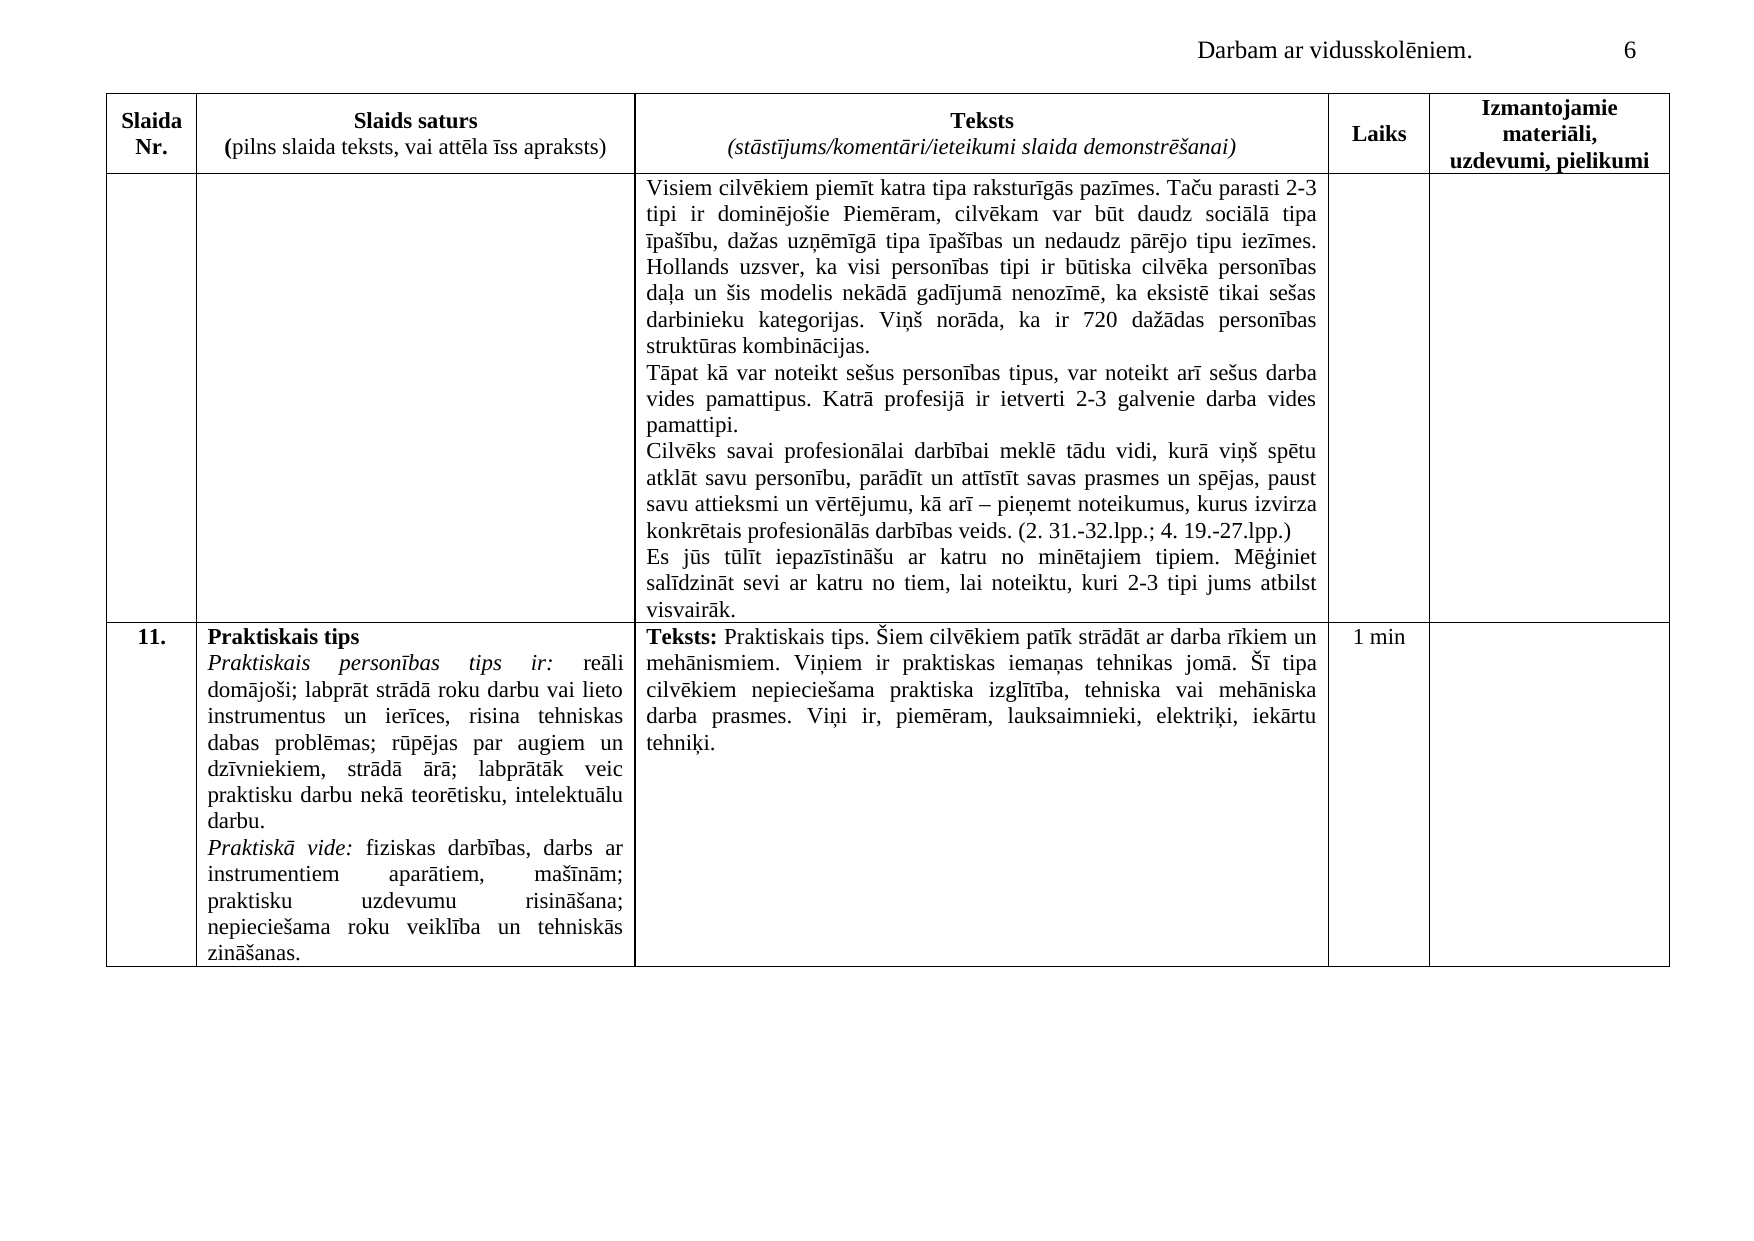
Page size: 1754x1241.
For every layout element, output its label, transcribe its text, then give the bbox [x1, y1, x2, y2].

table_cell [197, 174, 634, 622]
table_cell Slaida Nr. [107, 94, 196, 173]
table_cell [1430, 623, 1669, 966]
table_cell [1430, 174, 1669, 622]
table_cell [1329, 174, 1429, 622]
table_cell Laiks [1329, 94, 1429, 173]
table_cell Praktiskais tips Praktiskais personības tips ir: reāli domājoši; labprāt strādā roku darbu vai lieto instrumentus un ierīces, risina tehniskas dabas problēmas; rūpējas par augiem un dzīvniekiem, strādā ārā; labprātāk veic praktisku darbu nekā teorētisku, intelektuālu darbu. Praktiskā vide: fiziskas darbības, darbs ar instrumentiem aparātiem, mašīnām; praktisku uzdevumu risināšana; nepieciešama roku veiklība un tehniskās zināšanas. [197, 623, 634, 966]
table_cell Teksts (stāstījums/komentāri/ieteikumi slaida demonstrēšanai) [636, 94, 1328, 173]
table_cell Slaids saturs (pilns slaida teksts, vai attēla īss apraksts) [197, 94, 634, 173]
table_cell Visiem cilvēkiem piemīt katra tipa raksturīgās pazīmes. Taču parasti 2-3 tipi ir dominējošie Piemēram, cilvēkam var būt daudz sociālā tipa īpašību, dažas uzņēmīgā tipa īpašības un nedaudz pārējo tipu iezīmes. Hollands uzsver, ka visi personības tipi ir būtiska cilvēka personības daļa un šis modelis nekādā gadījumā nenozīmē, ka eksistē tikai sešas darbinieku kategorijas. Viņš norāda, ka ir 720 dažādas personības struktūras kombinācijas. Tāpat kā var noteikt sešus personības tipus, var noteikt arī sešus darba vides pamattipus. Katrā profesijā ir ietverti 2-3 galvenie darba vides pamattipi. Cilvēks savai profesionālai darbībai meklē tādu vidi, kurā viņš spētu atklāt savu personību, parādīt un attīstīt savas prasmes un spējas, paust savu attieksmi un vērtējumu, kā arī – pieņemt noteikumus, kurus izvirza konkrētais profesionālās darbības veids. (2. 31.-32.lpp.; 4. 19.-27.lpp.) Es jūs tūlīt iepazīstināšu ar katru no minētajiem tipiem. Mēģiniet salīdzināt sevi ar katru no tiem, lai noteiktu, kuri 2-3 tipi jums atbilst visvairāk. [636, 174, 1328, 622]
table_cell Izmantojamie materiāli, uzdevumi, pielikumi [1430, 94, 1669, 173]
table_cell 11. [107, 623, 196, 966]
table_cell [107, 174, 196, 622]
table_cell Teksts: Praktiskais tips. Šiem cilvēkiem patīk strādāt ar darba rīkiem un mehānismiem. Viņiem ir praktiskas iemaņas tehnikas jomā. Šī tipa cilvēkiem nepieciešama praktiska izglītība, tehniska vai mehāniska darba prasmes. Viņi ir, piemēram, lauksaimnieki, elektriķi, iekārtu tehniķi. [636, 623, 1328, 966]
table_cell 1 min [1329, 623, 1429, 966]
